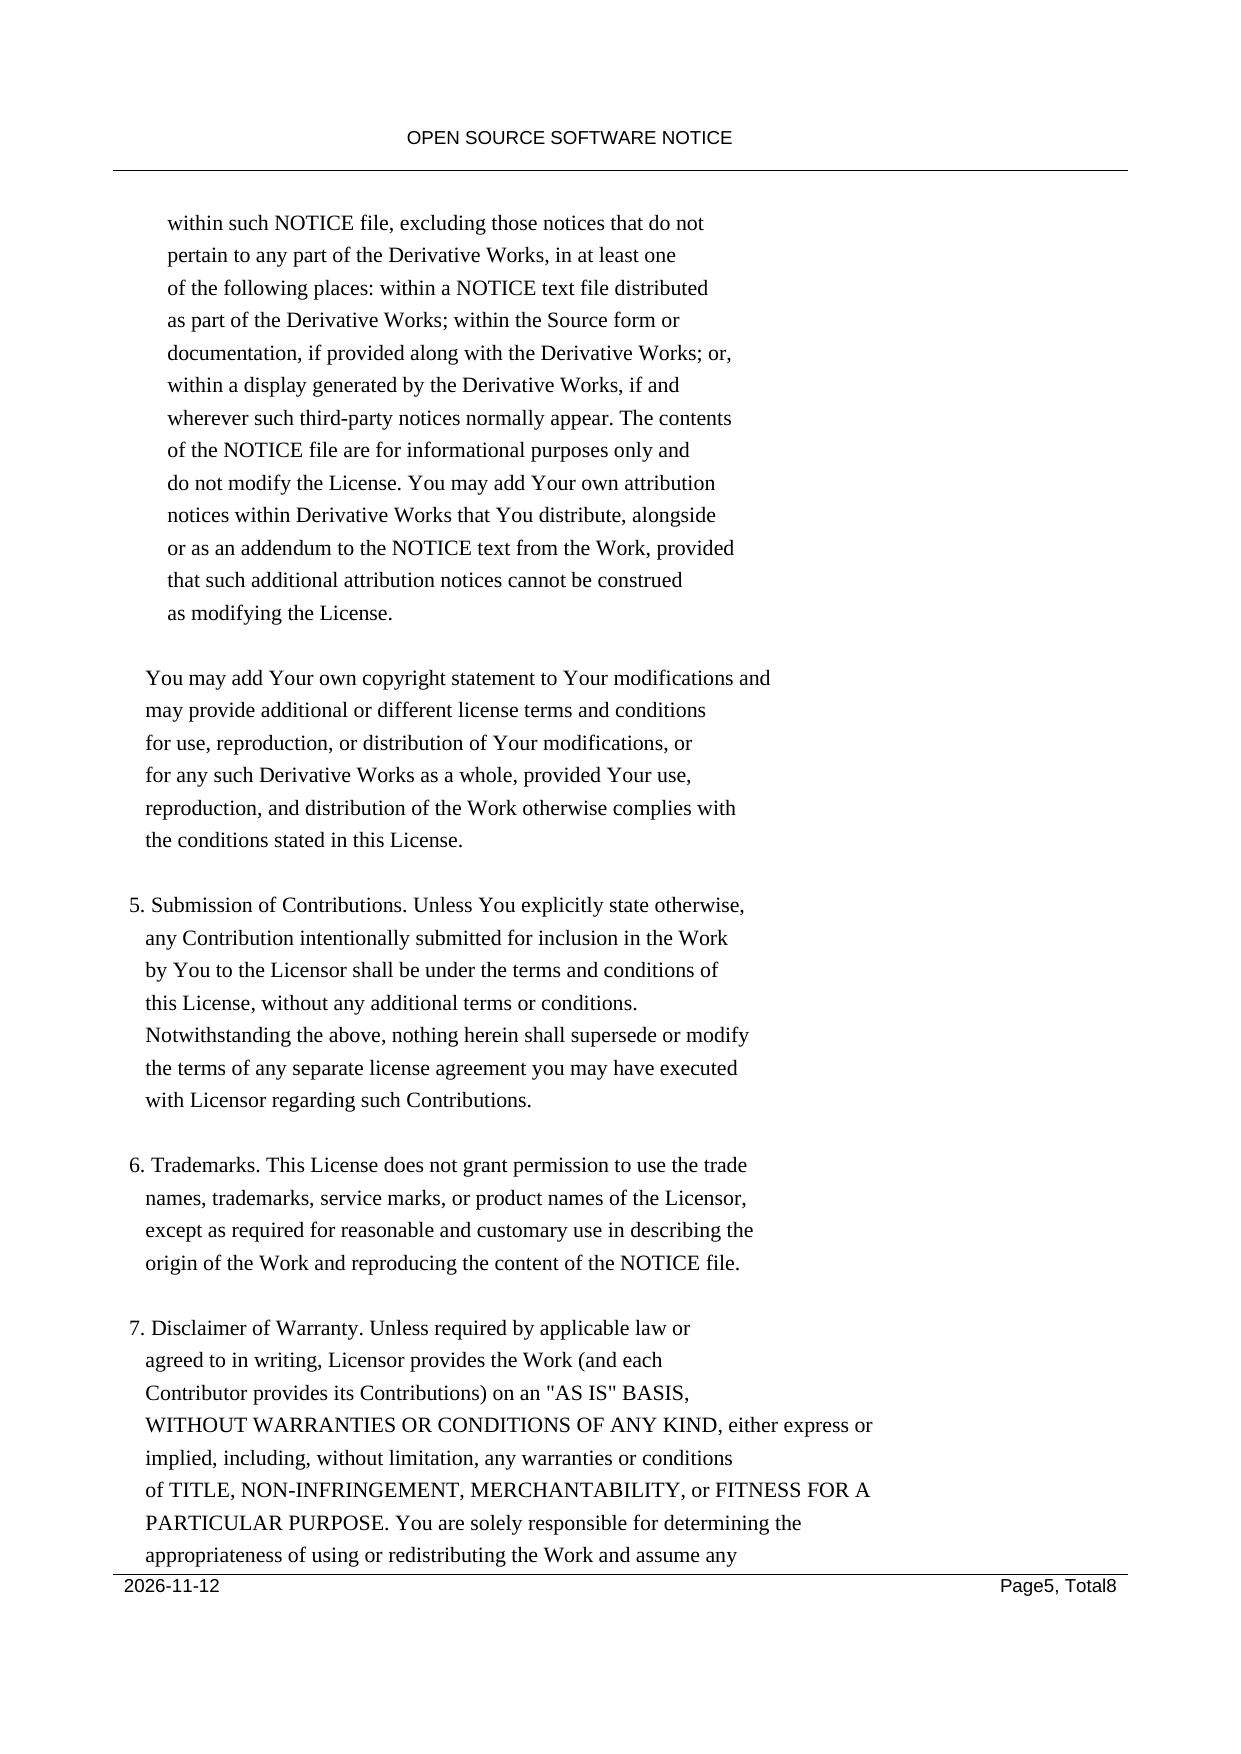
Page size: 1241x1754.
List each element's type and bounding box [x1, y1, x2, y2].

text [112, 206, 1128, 1571]
